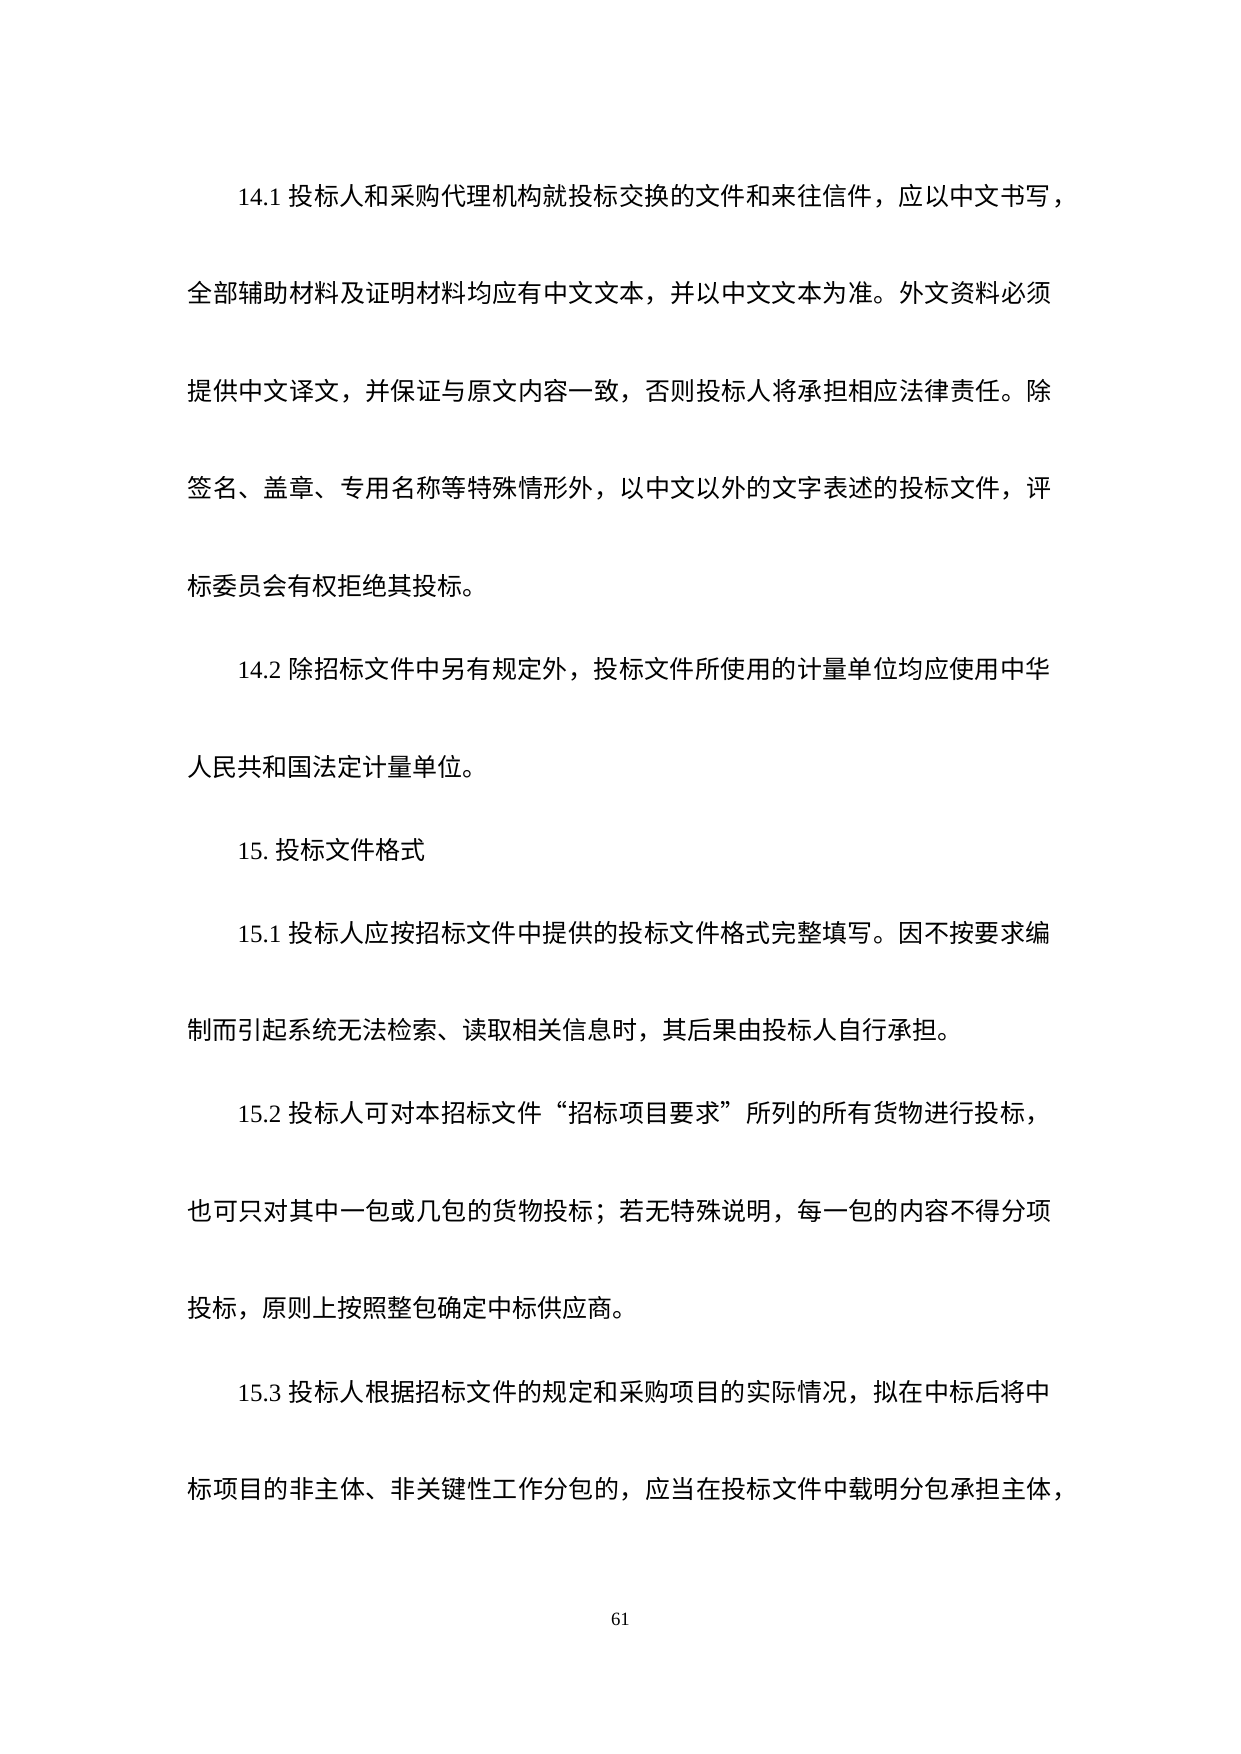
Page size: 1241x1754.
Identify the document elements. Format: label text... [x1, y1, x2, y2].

text 15.2 投标人可对本招标文件“招标项目要求”所列的所有货物进行投标，也可只对其中一包或几包的货物投标；若无特殊说明，每一包的内容不得分项投标，原则上按照整包确定中标供应商。 [187, 1079, 1053, 1339]
text 14.1 投标人和采购代理机构就投标交换的文件和来往信件，应以中文书写，全部辅助材料及证明材料均应有中文文本，并以中文文本为准。外文资料必须提供中文译文，并保证与原文内容一致，否则投标人将承担相应法律责任。除签名、盖章、专用名称等特殊情形外，以中文以外的文字表述的投标文件，评标委员会有权拒绝其投标。 [187, 162, 1053, 617]
text 15. 投标文件格式 [187, 816, 1053, 881]
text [187, 1358, 1053, 1520]
text 14.2 除招标文件中另有规定外，投标文件所使用的计量单位均应使用中华人民共和国法定计量单位。 [187, 635, 1053, 798]
text 15.1 投标人应按招标文件中提供的投标文件格式完整填写。因不按要求编制而引起系统无法检索、读取相关信息时，其后果由投标人自行承担。 [187, 899, 1053, 1061]
